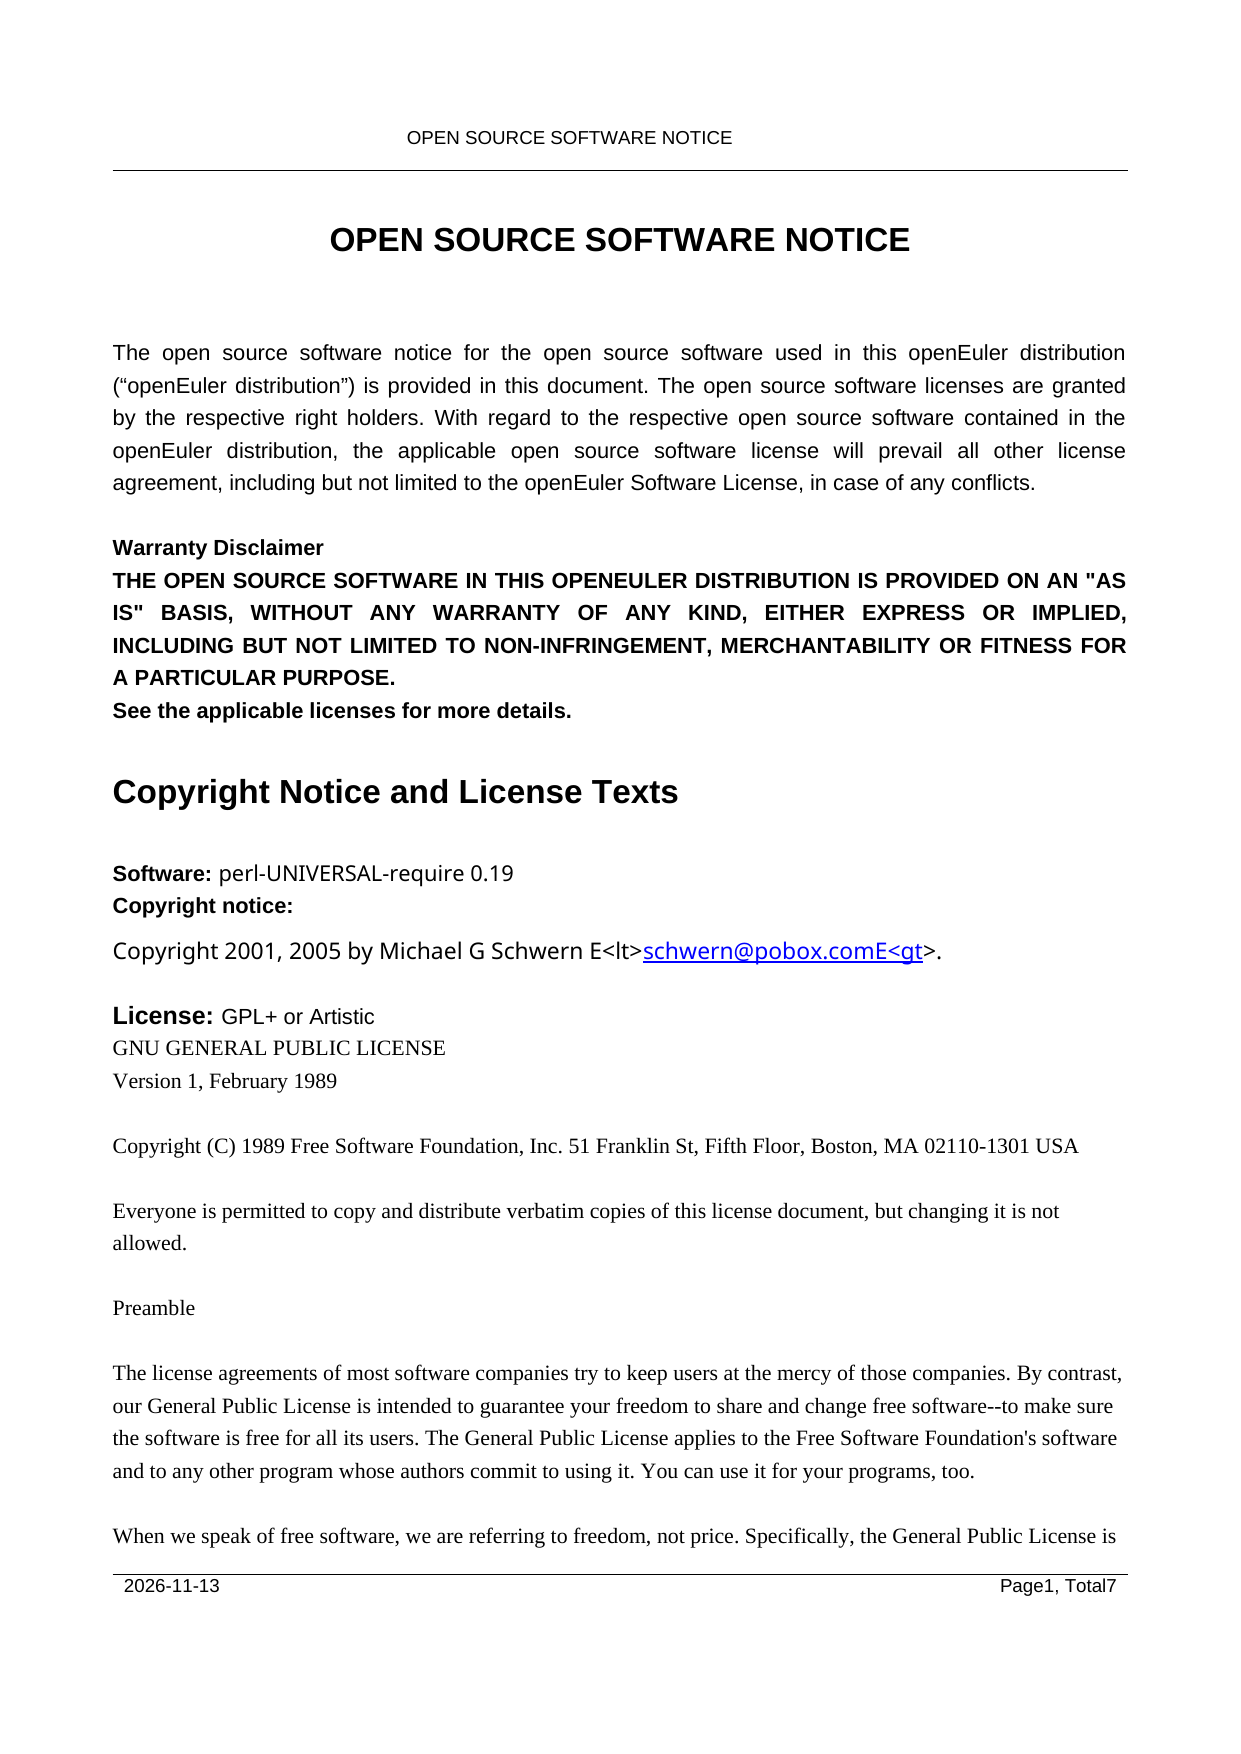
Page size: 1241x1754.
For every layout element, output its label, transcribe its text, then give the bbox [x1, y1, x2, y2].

text Copyright 2001, 2005 by Michael G Schwern E<lt>schwern@pobox.comE<gt>. [112, 934, 1128, 966]
text Copyright notice: [112, 889, 1128, 921]
text The open source software notice for the open source software used in this openEuler distribution (“openEuler distribution”) is provided in this document. The open source software licenses are granted by the respective right holders. With regard to the respective open source software contained in the openEuler distribution, the applicable open source software license will prevail all other license agreement, including but not limited to the openEuler Software License, in case of any conflicts. [112, 336, 1128, 499]
text Copyright Notice and License Texts [112, 759, 1128, 824]
text OPEN SOURCE SOFTWARE NOTICE [112, 206, 1128, 271]
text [112, 1031, 1128, 1551]
text THE OPEN SOURCE SOFTWARE IN THIS OPENEULER DISTRIBUTION IS PROVIDED ON AN "AS IS" BASIS, WITHOUT ANY WARRANTY OF ANY KIND, EITHER EXPRESS OR IMPLIED, INCLUDING BUT NOT LIMITED TO NON-INFRINGEMENT, MERCHANTABILITY OR FITNESS FOR A PARTICULAR PURPOSE. See the applicable licenses for more details. [112, 564, 1128, 726]
title Software: perl-UNIVERSAL-require 0.19 [112, 856, 1128, 889]
text Warranty Disclaimer [112, 531, 1128, 564]
text License: GPL+ or Artistic [112, 999, 1128, 1031]
